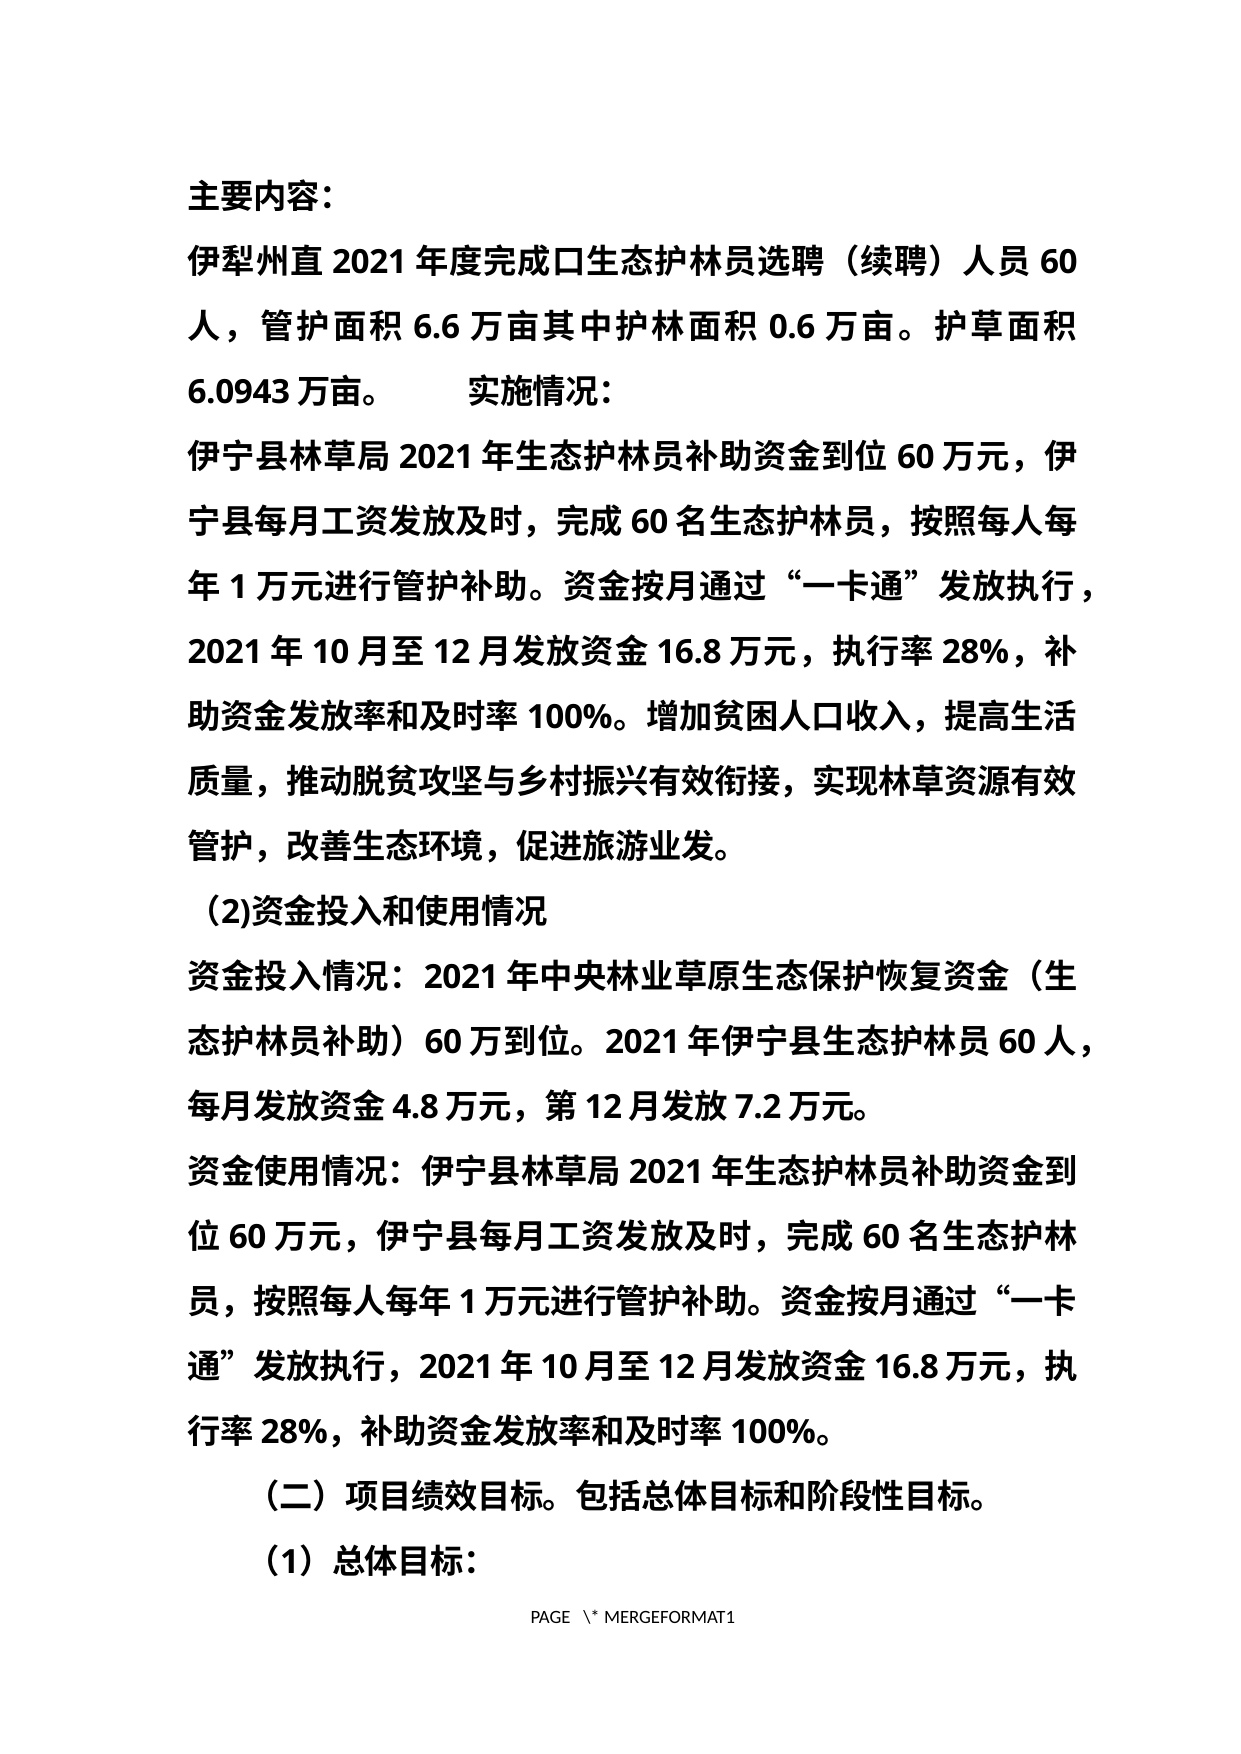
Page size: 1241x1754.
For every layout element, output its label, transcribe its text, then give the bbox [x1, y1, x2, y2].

text （二）项目绩效目标。包括总体目标和阶段性目标。 [187, 1462, 1078, 1527]
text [187, 1527, 1078, 1592]
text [187, 162, 1078, 1462]
